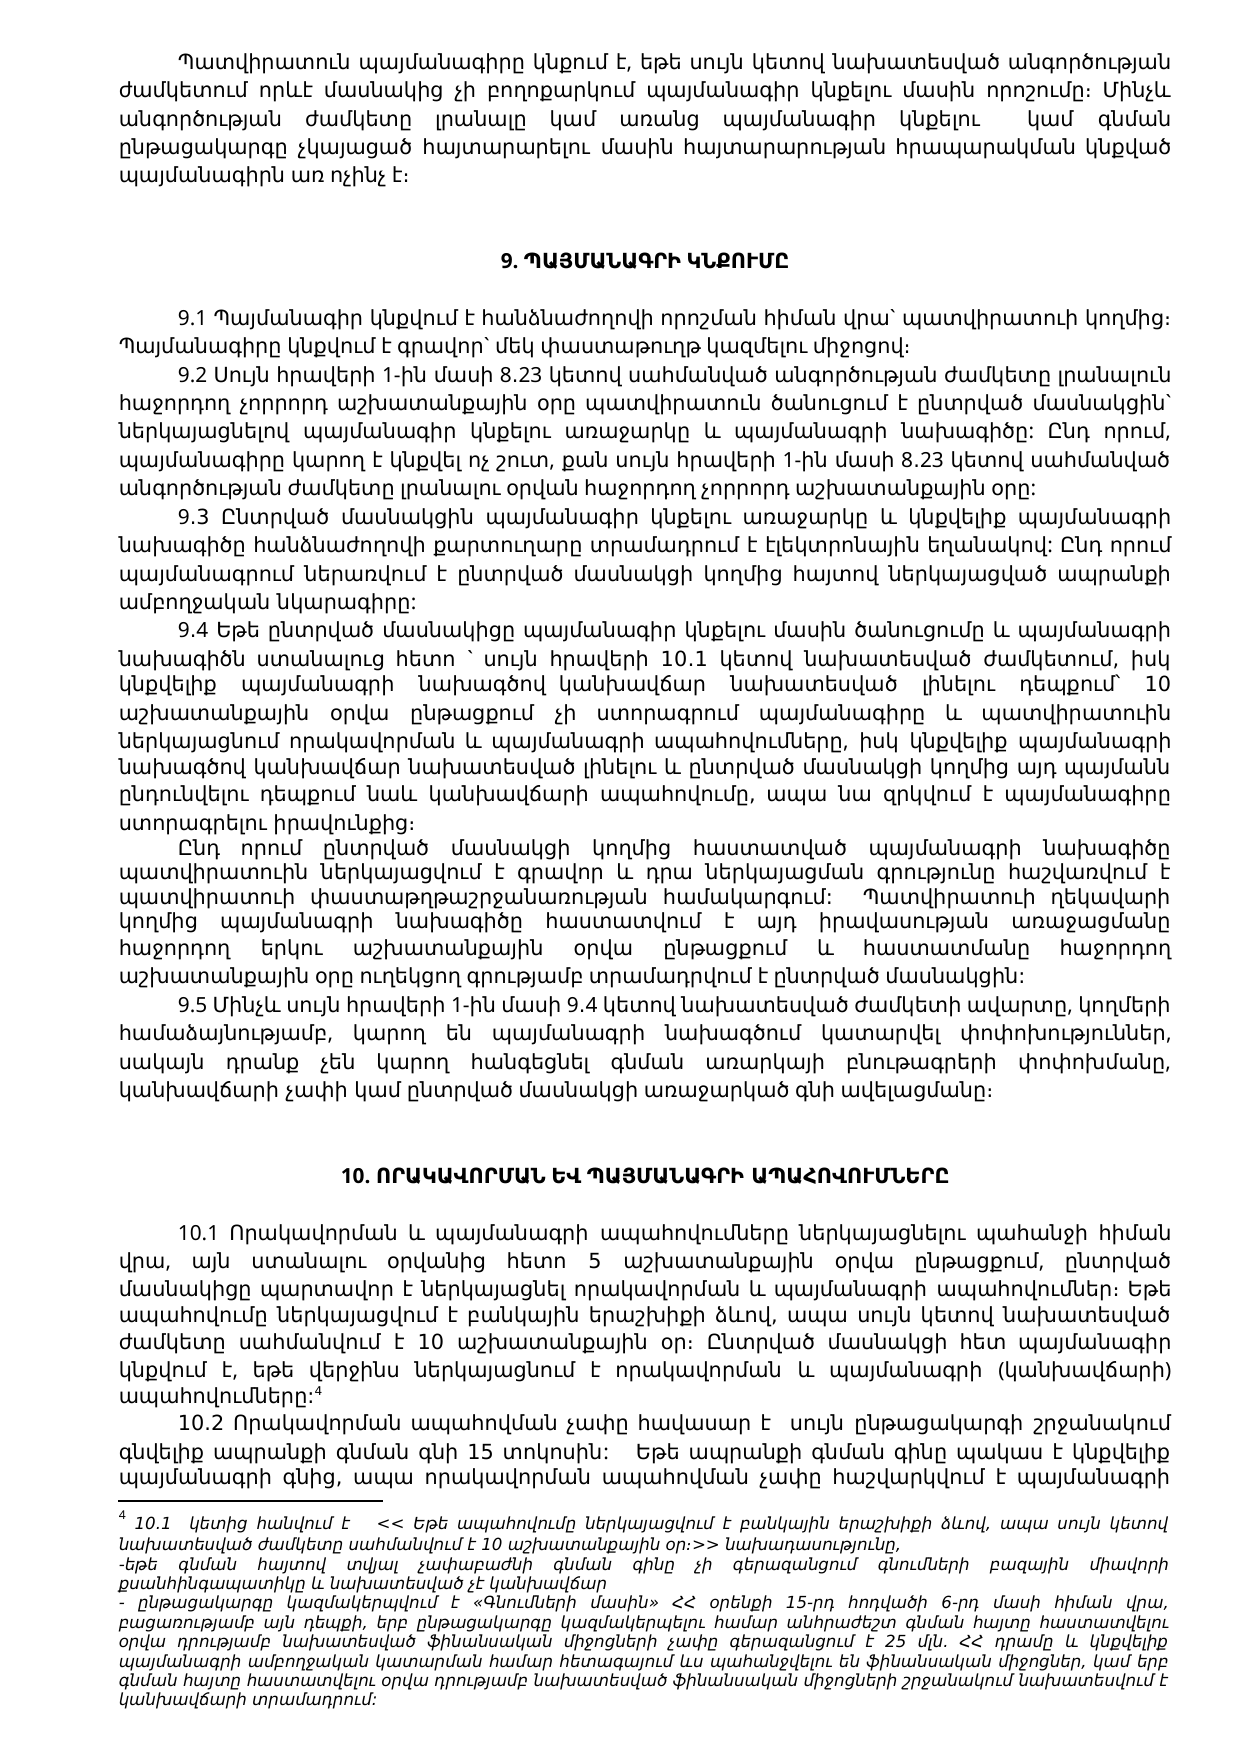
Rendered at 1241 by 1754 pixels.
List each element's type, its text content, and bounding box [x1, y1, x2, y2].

text Պատվիրատուն պայմանագիրը կնքում է, եթե սույն կետով նախատեսված անգործության ժամկետում որևէ մասնակից չի բողոքարկում պայմանագիր կնքելու մասին որոշումը։ Մինչև անգործության ժամկետը լրանալը կամ առանց պայմանագիր կնքելու կամ գնման ընթացակարգը չկայացած հայտարարելու մասին հայտարարության հրապարակման կնքված պայմանագիրն առ ոչինչ է։ [118, 47, 1171, 189]
text 9.3 Ընտրված մասնակցին պայմանագիր կնքելու առաջարկը և կնքվելիք պայմանագրի նախագիծը հանձնաժողովի քարտուղարը տրամադրում է էլեկտրոնային եղանակով: Ընդ որում պայմանագրում ներառվում է ընտրված մասնակցի կողմից հայտով ներկայացված ապրանքի ամբողջական նկարագիրը: [118, 502, 1171, 616]
text 10.1 Որակավորման և պայմանագրի ապահովումները ներկայացնելու պահանջի հիման վրա, այն ստանալու օրվանից հետո 5 աշխատանքային օրվա ընթացքում, ընտրված մասնակիցը պարտավոր է ներկայացնել որակավորման և պայմանագրի ապահովումներ։ Եթե ապահովումը ներկայացվում է բանկային երաշխիքի ձևով, ապա սույն կետով նախատեսված ժամկետը սահմանվում է 10 աշխատանքային օր։ Ընտրված մասնակցի հետ պայմանագիր կնքվում է, եթե վերջինս ներկայացնում է որակավորման և պայմանագրի (կանխավճարի) ապահովումները: [118, 1218, 1171, 1408]
text 9.1 Պայմանագիր կնքվում է հանձնաժողովի որոշման հիման վրա` պատվիրատուի կողմից։ Պայմանագիրը կնքվում է գրավոր` մեկ փաստաթուղթ կազմելու միջոցով։ [118, 303, 1171, 360]
text 9.4 Եթե ընտրված մասնակիցը պայմանագիր կնքելու մասին ծանուցումը և պայմանագրի նախագիծն ստանալուց հետո ` սույն հրավերի 10․1 կետով նախատեսված ժամկետում, իսկ կնքվելիք պայմանագրի նախագծով կանխավճար նախատեսված լինելու դեպքում՝ 10 աշխատանքային օրվա ընթացքում չի ստորագրում պայմանագիրը և պատվիրատուին ներկայացնում որակավորման և պայմանագրի ապահովումները, իսկ կնքվելիք պայմանագրի նախագծով կանխավճար նախատեսված լինելու և ընտրված մասնակցի կողմից այդ պայմանն ընդունվելու դեպքում նաև կանխավճարի ապահովումը, ապա նա զրկվում է պայմանագիրը ստորագրելու իրավունքից։ [118, 616, 1171, 836]
text 9.2 Սույն հրավերի 1-ին մասի 8.23 կետով սահմանված անգործության ժամկետը լրանալուն հաջորդող չորրորդ աշխատանքային օրը պատվիրատուն ծանուցում է ընտրված մասնակցին` ներկայացնելով պայմանագիր կնքելու առաջարկը և պայմանագրի նախագիծը: Ընդ որում, պայմանագիրը կարող է կնքվել ոչ շուտ, քան սույն հրավերի 1-ին մասի 8.23 կետով սահմանված անգործության ժամկետը լրանալու օրվան հաջորդող չորրորդ աշխատանքային օրը: [118, 360, 1171, 502]
text 10. ՈՐԱԿԱՎՈՐՄԱՆ ԵՎ ՊԱՅՄԱՆԱԳՐԻ ԱՊԱՀՈՎՈՒՄՆԵՐԸ [118, 1161, 1171, 1189]
text Ընդ որում ընտրված մասնակցի կողմից հաստատված պայմանագրի նախագիծը պատվիրատուին ներկայացվում է գրավոր և դրա ներկայացման գրությունը հաշվառվում է պատվիրատուի փաստաթղթաշրջանառության համակարգում: Պատվիրատուի ղեկավարի կողմից պայմանագրի նախագիծը հաստատվում է այդ իրավասության առաջացմանը հաջորդող երկու աշխատանքային օրվա ընթացքում և հաստատմանը հաջորդող աշխատանքային օրը ուղեկցող գրությամբ տրամադրվում է ընտրված մասնակցին: [118, 836, 1171, 990]
text 9. ՊԱՅՄԱՆԱԳՐԻ ԿՆՔՈՒՄԸ [118, 246, 1171, 274]
text 9.5 Մինչև սույն հրավերի 1-ին մասի 9.4 կետով նախատեսված ժամկետի ավարտը, կողմերի համաձայնությամբ, կարող են պայմանագրի նախագծում կատարվել փոփոխություններ, սակայն դրանք չեն կարող հանգեցնել գնման առարկայի բնութագրերի փոփոխմանը, կանխավճարի չափի կամ ընտրված մասնակցի առաջարկած գնի ավելացմանը։ [118, 990, 1171, 1104]
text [118, 1408, 1171, 1489]
